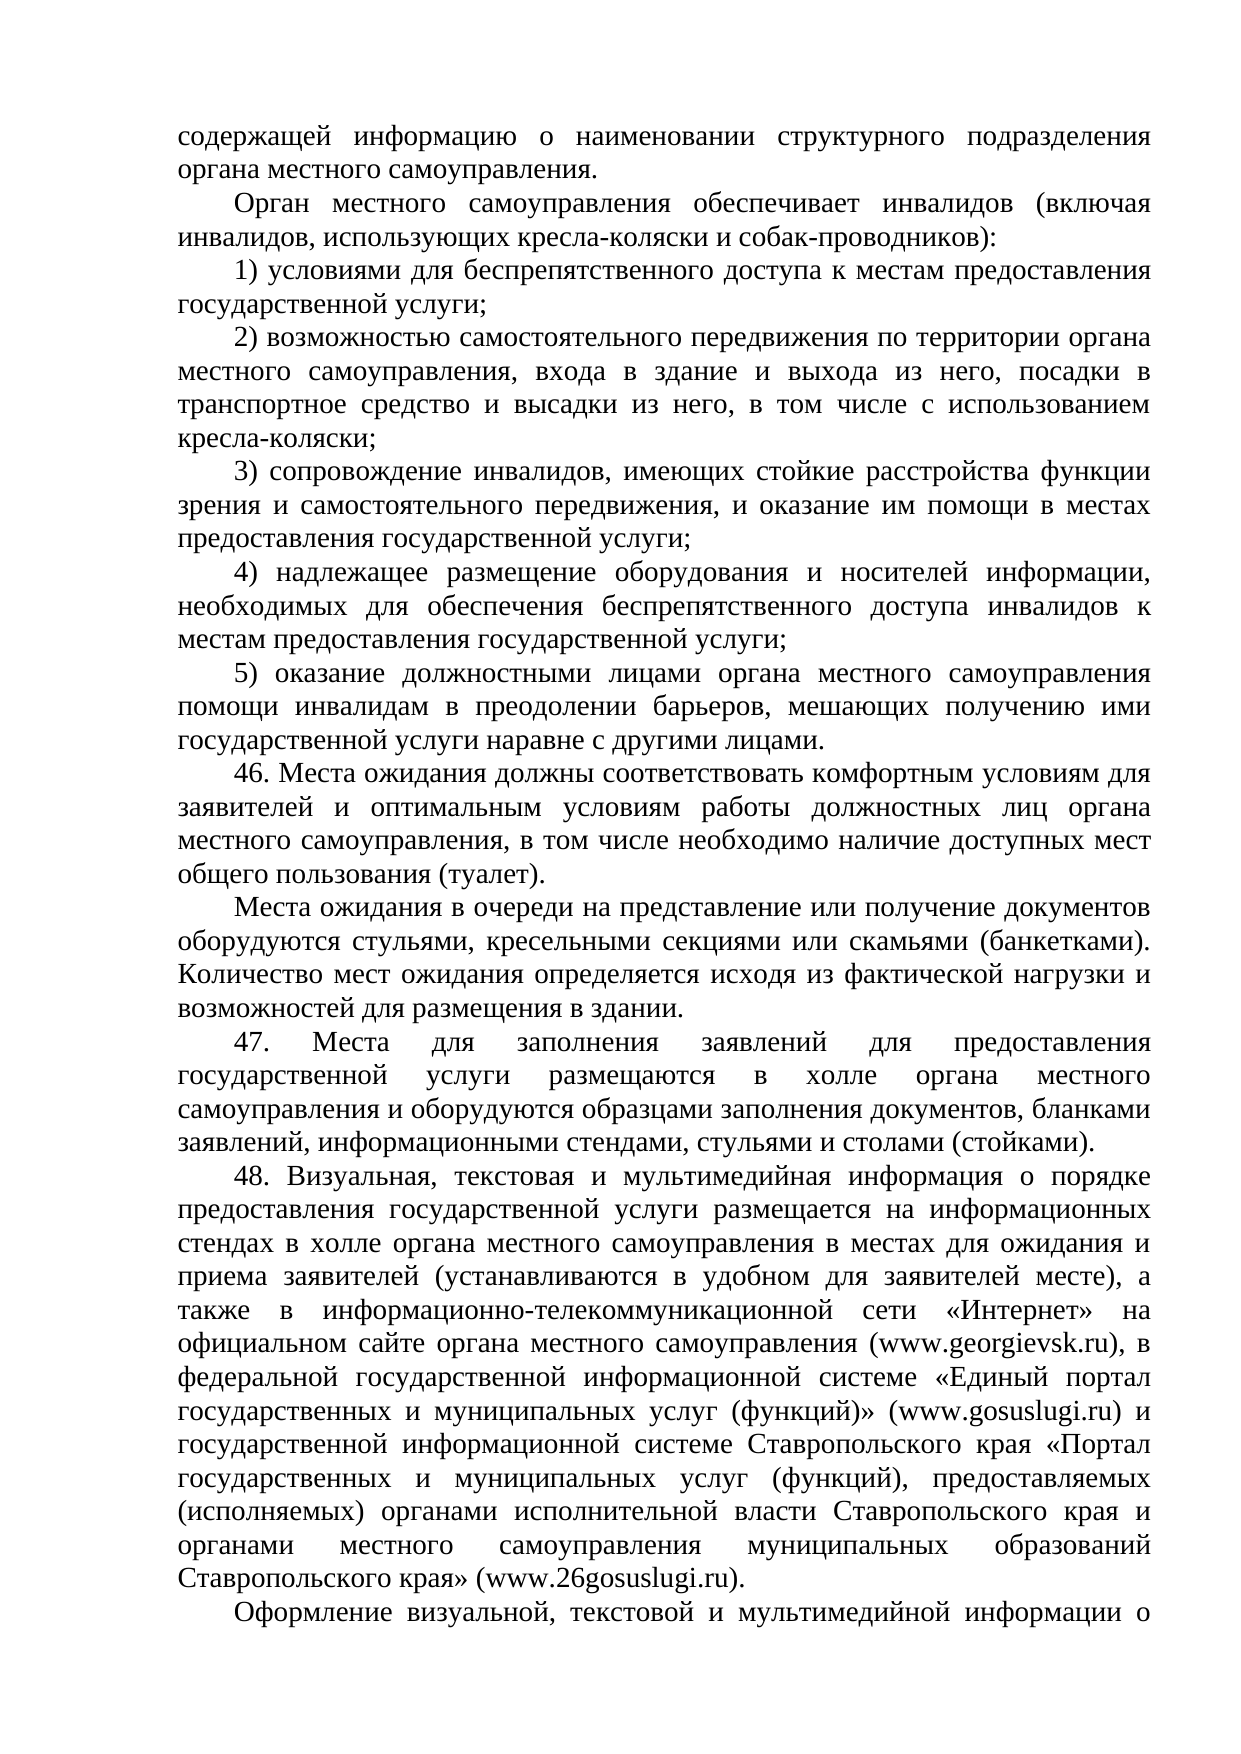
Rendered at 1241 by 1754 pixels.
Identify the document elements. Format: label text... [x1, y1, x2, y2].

text 48. Визуальная, текстовая и мультимедийная информация о порядке предоставления государственной услуги размещается на информационных стендах в холле органа местного самоуправления в местах для ожидания и приема заявителей (устанавливаются в удобном для заявителей месте), а также в информационно-телекоммуникационной сети «Интернет» на официальном сайте органа местного самоуправления (www.georgievsk.ru), в федеральной государственной информационной системе «Единый портал государственных и муниципальных услуг (функций)» (www.gosuslugi.ru) и государственной информационной системе Ставропольского края «Портал государственных и муниципальных услуг (функций), предоставляемых (исполняемых) органами исполнительной власти Ставропольского края и органами местного самоуправления муниципальных образований Ставропольского края» (www.26gosuslugi.ru). [177, 1158, 1152, 1594]
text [177, 118, 1152, 185]
text Места ожидания в очереди на представление или получение документов оборудуются стульями, кресельными секциями или скамьями (банкетками). Количество мест ожидания определяется исходя из фактической нагрузки и возможностей для размещения в здании. [177, 889, 1152, 1024]
text 3) сопровождение инвалидов, имеющих стойкие расстройства функции зрения и самостоятельного передвижения, и оказание им помощи в местах предоставления государственной услуги; [177, 453, 1152, 554]
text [177, 1594, 1152, 1627]
text 46. Места ожидания должны соответствовать комфортным условиям для заявителей и оптимальным условиям работы должностных лиц органа местного самоуправления, в том числе необходимо наличие доступных мест общего пользования (туалет). [177, 755, 1152, 889]
text 5) оказание должностными лицами органа местного самоуправления помощи инвалидам в преодолении барьеров, мешающих получению ими государственной услуги наравне с другими лицами. [177, 655, 1152, 755]
text Орган местного самоуправления обеспечивает инвалидов (включая инвалидов, использующих кресла-коляски и собак-проводников): [177, 185, 1152, 252]
text 1) условиями для беспрепятственного доступа к местам предоставления государственной услуги; [177, 252, 1152, 319]
text 4) надлежащее размещение оборудования и носителей информации, необходимых для обеспечения беспрепятственного доступа инвалидов к местам предоставления государственной услуги; [177, 554, 1152, 655]
text 2) возможностью самостоятельного передвижения по территории органа местного самоуправления, входа в здание и выхода из него, посадки в транспортное средство и высадки из него, в том числе с использованием кресла-коляски; [177, 319, 1152, 453]
text 47. Места для заполнения заявлений для предоставления государственной услуги размещаются в холле органа местного самоуправления и оборудуются образцами заполнения документов, бланками заявлений, информационными стендами, стульями и столами (стойками). [177, 1024, 1152, 1158]
